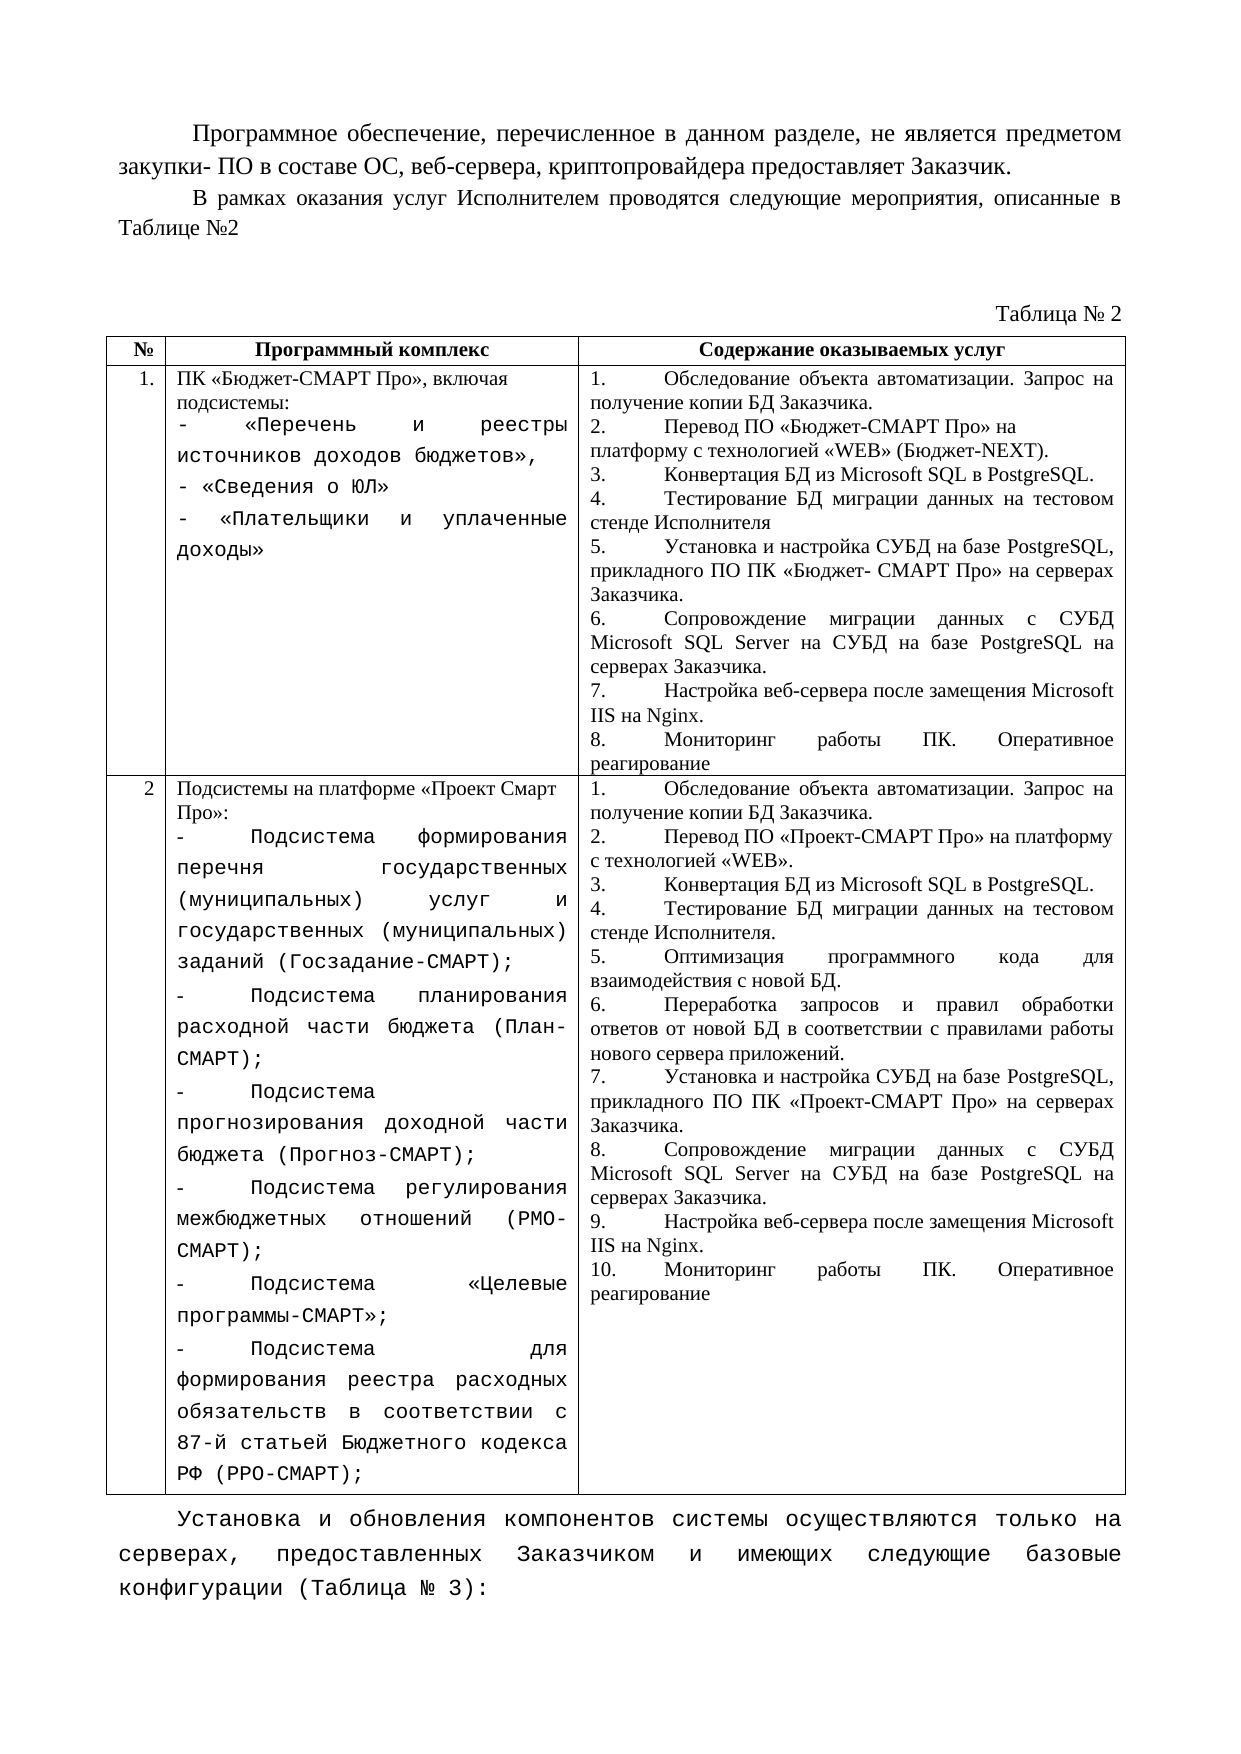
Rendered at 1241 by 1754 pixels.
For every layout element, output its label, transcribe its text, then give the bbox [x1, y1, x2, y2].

table_cell Обследование объекта автоматизации. Запрос на получение копии БД Заказчика. Перевод ПО «Проект-СМАРТ Про» на платформу с технологией «WEB». Конвертация БД из Microsoft SQL в PostgreSQL. Тестирование БД миграции данных на тестовом стенде Исполнителя. Оптимизация программного кода для взаимодействия с новой БД. Переработка запросов и правил обработки ответов от новой БД в соответствии с правилами работы нового сервера приложений. Установка и настройка СУБД на базе PostgreSQL, прикладного ПО ПК «Проект-СМАРТ Про» на серверах Заказчика. Сопровождение миграции данных с СУБД Microsoft SQL Server на СУБД на базе PostgreSQL на серверах Заказчика. Настройка веб-сервера после замещения Microsoft IIS на Nginx. Мониторинг работы ПК. Оперативное реагирование [579, 776, 1125, 1494]
table_header № [107, 337, 165, 364]
text В рамках оказания услуг Исполнителем проводятся следующие мероприятия, описанные в Таблице №2 [118, 184, 1122, 241]
text Программное обеспечение, перечисленное в данном разделе, не является предметом закупки- ПО в составе ОС, веб-сервера, криптопровайдера предоставляет Заказчик. [118, 118, 1122, 180]
table_header Программный комплекс [166, 337, 578, 364]
table_cell ПК «Бюджет-СМАРТ Про», включая подсистемы: - «Перечень и реестры источников доходов бюджетов», - «Сведения о ЮЛ» - «Плательщики и уплаченные доходы» [166, 366, 578, 775]
text Таблица № 2 [212, 300, 1122, 326]
table_cell Подсистемы на платформе «Проект Смарт Про»: Подсистема формирования перечня государственных (муниципальных) услуг и государственных (муниципальных) заданий (Госзадание-СМАРТ); Подсистема планирования расходной части бюджета (План-СМАРТ); Подсистема прогнозирования доходной части бюджета (Прогноз-СМАРТ); Подсистема регулирования межбюджетных отношений (РМО-СМАРТ); Подсистема «Целевые программы-СМАРТ»; Подсистема для формирования реестра расходных обязательств в соответствии с 87-й статьей Бюджетного кодекса РФ (РРО-СМАРТ); [166, 776, 578, 1494]
table_cell 1. [107, 366, 165, 775]
list Установка и обновления компонентов системы осуществляются только на серверах, предоставленных Заказчиком и имеющих следующие базовые конфигурации (Таблица № 3): [118, 1508, 1122, 1603]
table_header Содержание оказываемых услуг [579, 337, 1125, 364]
table_cell Обследование объекта автоматизации. Запрос на получение копии БД Заказчика. Перевод ПО «Бюджет-СМАРТ Про» на платформу с технологией «WEB» (Бюджет-NEXT). Конвертация БД из Microsoft SQL в PostgreSQL. Тестирование БД миграции данных на тестовом стенде Исполнителя Установка и настройка СУБД на базе PostgreSQL, прикладного ПО ПК «Бюджет- СМАРТ Про» на серверах Заказчика. Сопровождение миграции данных с СУБД Microsoft SQL Server на СУБД на базе PostgreSQL на серверах Заказчика. Настройка веб-сервера после замещения Microsoft IIS на Nginx. Мониторинг работы ПК. Оперативное реагирование [579, 366, 1125, 775]
table_cell 2 [107, 776, 165, 1494]
